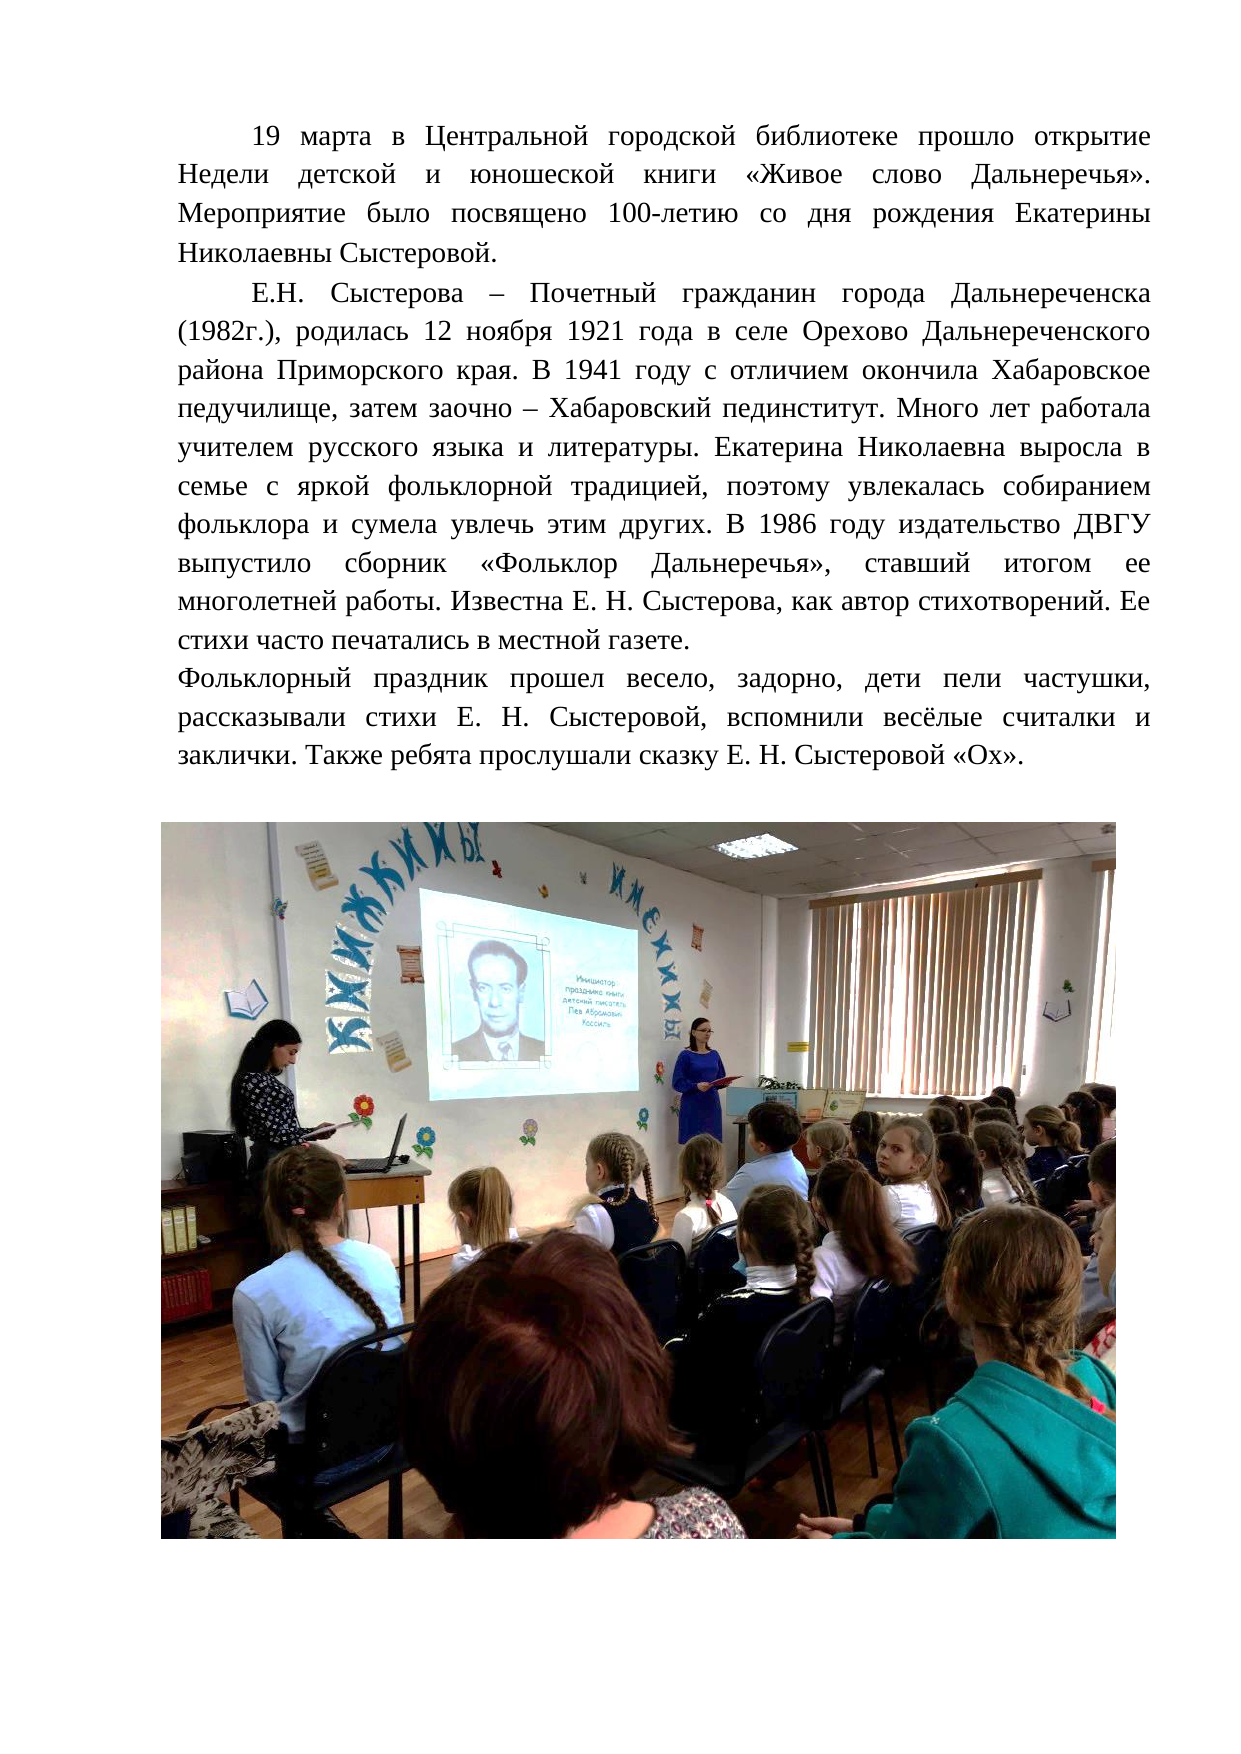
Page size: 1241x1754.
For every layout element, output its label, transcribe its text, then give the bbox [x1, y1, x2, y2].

text 19 марта в Центральной городской библиотеке прошло открытие Недели детской и юношеской книги «Живое слово Дальнеречья». Мероприятие было посвящено 100-летию со дня рождения Екатерины Николаевны Сыстеровой. [177, 118, 1152, 270]
text Е.Н. Сыстерова – Почетный гражданин города Дальнереченска (1982г.), родилась 12 ноября 1921 года в селе Орехово Дальнереченского района Приморского края. В 1941 году с отличием окончила Хабаровское педучилище, затем заочно – Хабаровский пединститут. Много лет работала учителем русского языка и литературы. Екатерина Николаевна выросла в семье с яркой фольклорной традицией, поэтому увлекалась собиранием фольклора и сумела увлечь этим других. В 1986 году издательство ДВГУ выпустило сборник «Фольклор Дальнеречья», ставший итогом ее многолетней работы. Известна Е. Н. Сыстерова, как автор стихотворений. Ее стихи часто печатались в местной газете. [177, 275, 1152, 655]
text Фольклорный праздник прошел весело, задорно, дети пели частушки, рассказывали стихи Е. Н. Сыстеровой, вспомнили весёлые считалки и заклички. Также ребята прослушали сказку Е. Н. Сыстеровой «Ох». [177, 660, 1152, 771]
picture [161, 822, 1116, 1539]
